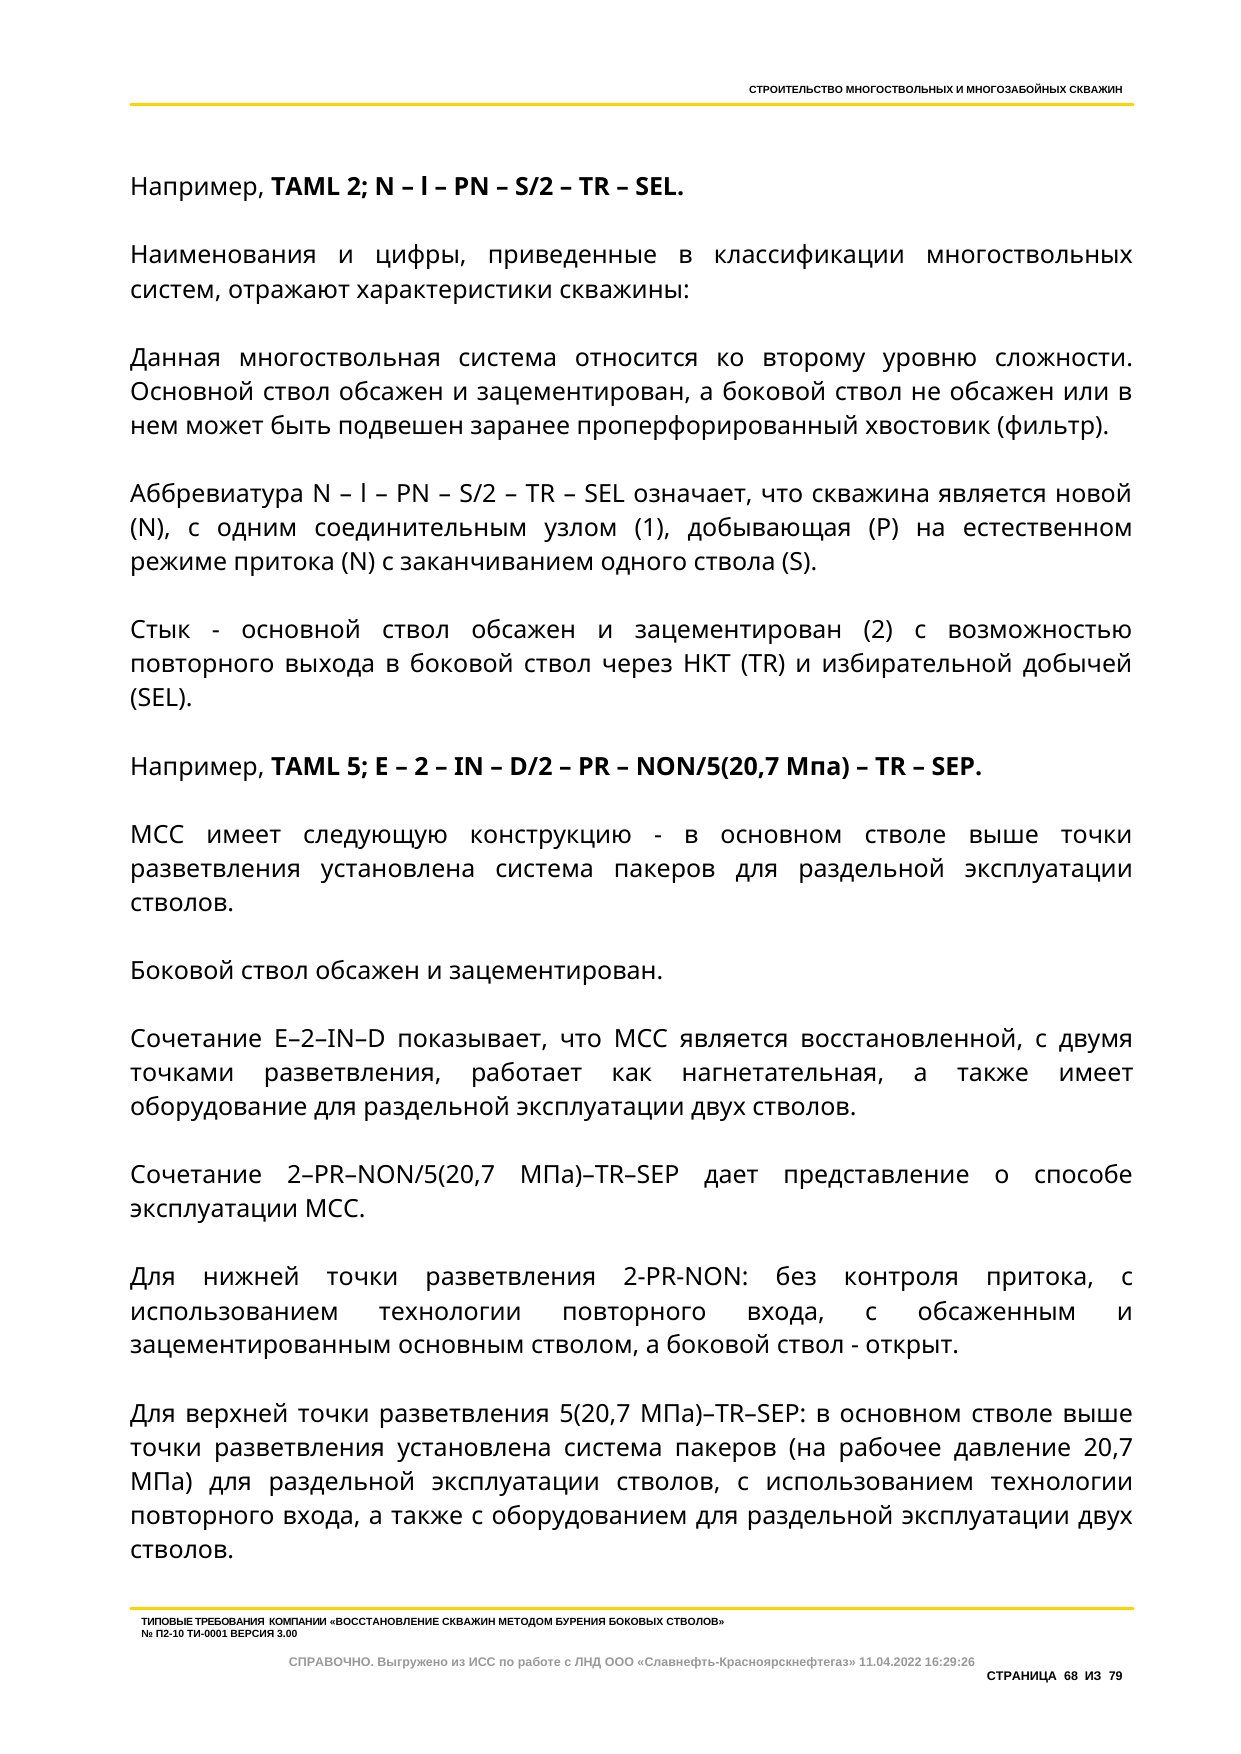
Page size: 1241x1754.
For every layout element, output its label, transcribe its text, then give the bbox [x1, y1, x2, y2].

text МСС имеет следующую конструкцию - в основном стволе выше точки разветвления установлена система пакеров для раздельной эксплуатации стволов. [130, 816, 1134, 918]
text Например, TAML 2; N – l – PN – S/2 – TR – SEL. [130, 169, 1134, 203]
text Сочетание E–2–IN–D показывает, что МСС является восстановленной, с двумя точками разветвления, работает как нагнетательная, а также имеет оборудование для раздельной эксплуатации двух стволов. [130, 1021, 1134, 1123]
text Для верхней точки разветвления 5(20,7 MПa)–TR–SEP: в основном стволе выше точки разветвления установлена система пакеров (на рабочее давление 20,7 MПa) для раздельной эксплуатации стволов, с использованием технологии повторного входа, а также с оборудованием для раздельной эксплуатации двух стволов. [130, 1395, 1134, 1566]
text Для нижней точки разветвления 2-PR-NON: без контроля притока, с использованием технологии повторного входа, с обсаженным и зацементированным основным стволом, а боковой ствол - открыт. [130, 1259, 1134, 1361]
text Например, TAML 5; E – 2 – IN – D/2 – PR – NON/5(20,7 Mпa) – TR – SEP. [130, 748, 1134, 782]
text Аббревиатура N – l – PN – S/2 – TR – SEL означает, что скважина является новой (N), с одним соединительным узлом (1), добывающая (Р) на естественном режиме притока (N) с заканчиванием одного ствола (S). [130, 476, 1134, 578]
text Стык - основной ствол обсажен и зацементирован (2) с возможностью повторного выхода в боковой ствол через НКТ (TR) и избирательной добычей (SEL). [130, 612, 1134, 714]
text Сочетание 2–PR–NON/5(20,7 MПa)–TR–SEP дает представление о способе эксплуатации МСС. [130, 1157, 1134, 1225]
text Наименования и цифры, приведенные в классификации многоствольных систем, отражают характеристики скважины: [130, 237, 1134, 305]
text Боковой ствол обсажен и зацементирован. [130, 952, 1134, 987]
text Данная многоствольная система относится ко второму уровню сложности. Основной ствол обсажен и зацементирован, а боковой ствол не обсажен или в нем может быть подвешен заранее проперфорированный хвостовик (фильтр). [130, 339, 1134, 442]
